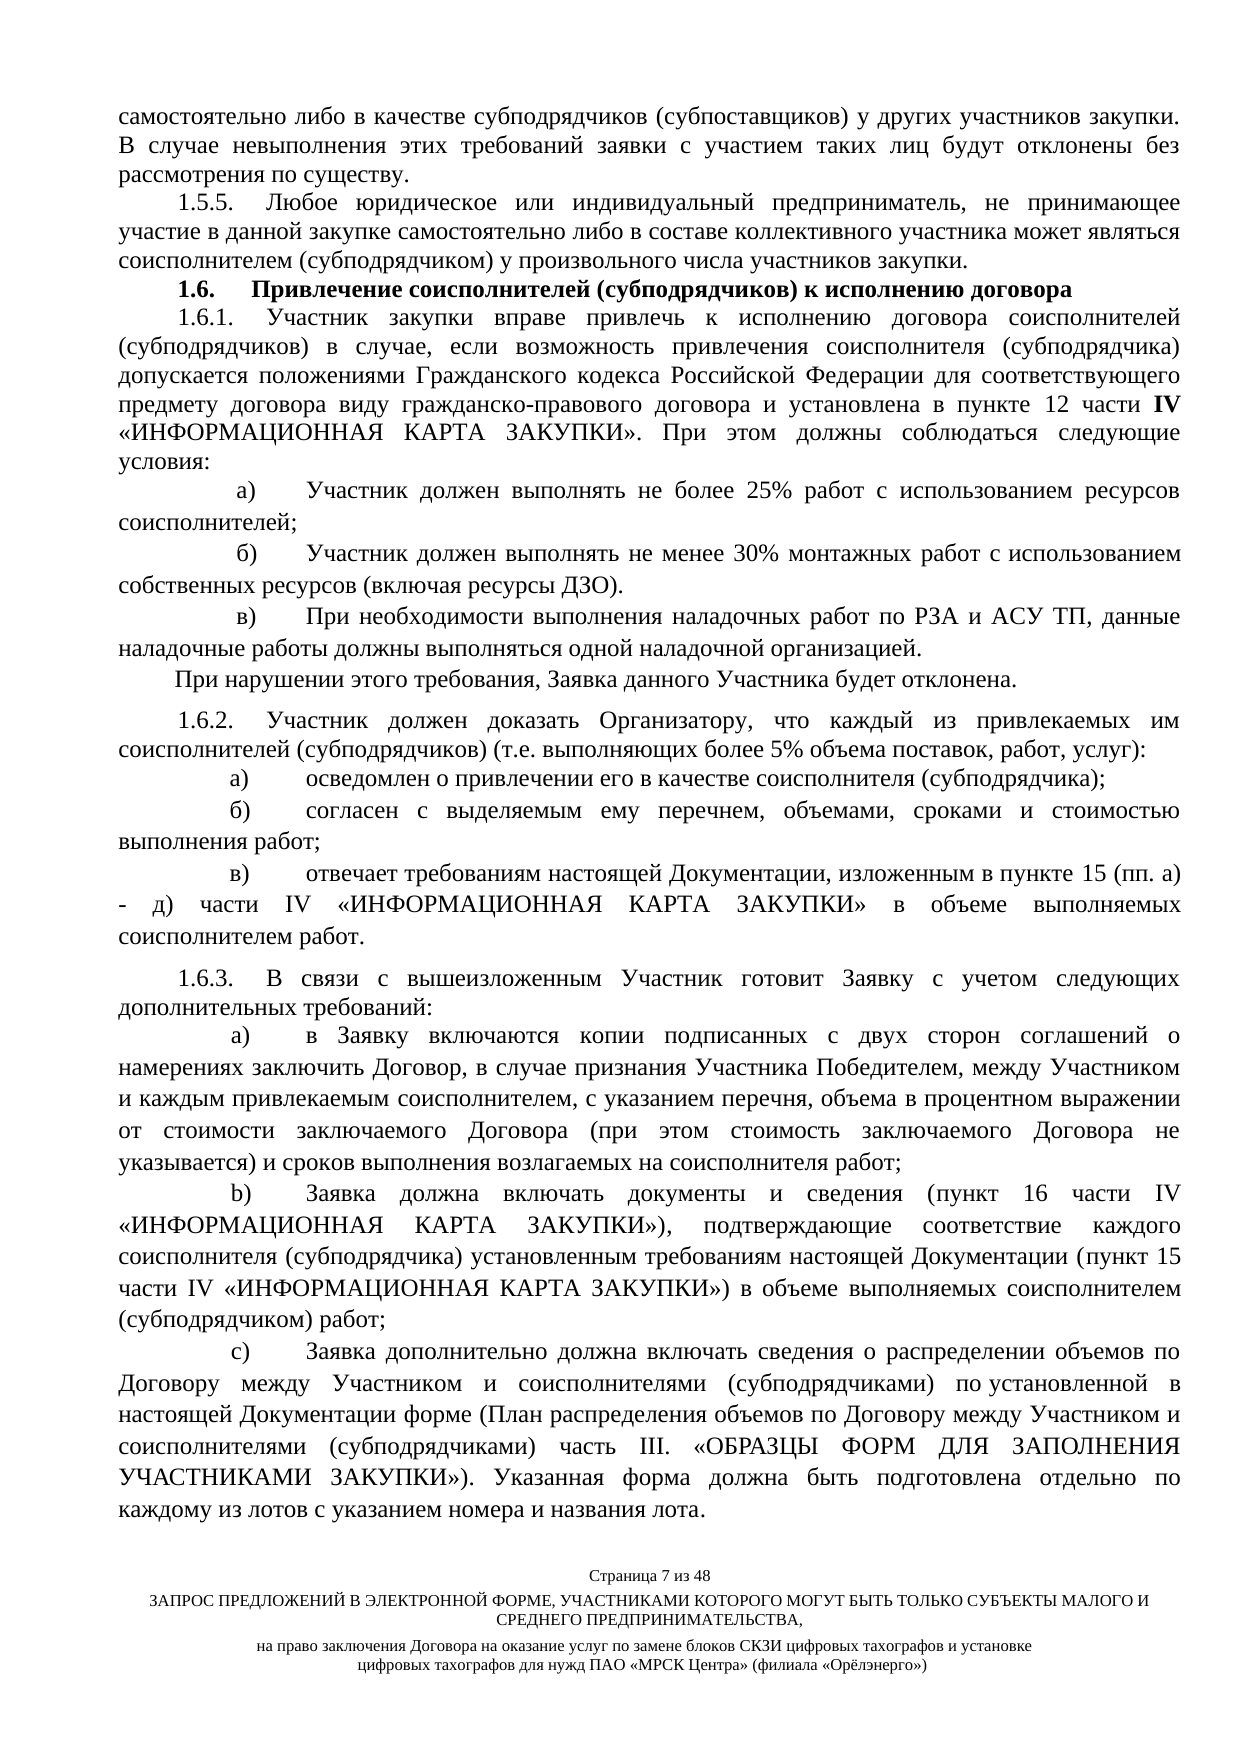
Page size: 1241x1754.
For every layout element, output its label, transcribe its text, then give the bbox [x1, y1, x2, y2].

subtitle Участник должен доказать Организатору, что каждый из привлекаемых им соисполнителей (субподрядчиков) (т.е. выполняющих более 5% объема поставок, работ, услуг): [118, 706, 1181, 763]
list При необходимости выполнения наладочных работ по РЗА и АСУ ТП, данные наладочные работы должны выполняться одной наладочной организацией. [118, 601, 1181, 662]
subtitle Участник закупки вправе привлечь к исполнению договора соисполнителей (субподрядчиков) в случае, если возможность привлечения соисполнителя (субподрядчика) допускается положениями Гражданского кодекса Российской Федерации для соответствующего предмету договора виду гражданско-правового договора и установлена в пункте 12 части IV «ИНФОРМАЦИОННАЯ КАРТА ЗАКУПКИ». При этом должны соблюдаться следующие условия: [118, 302, 1181, 475]
list отвечает требованиям настоящей Документации, изложенным в пункте 15 (пп. а) - д) части IV «ИНФОРМАЦИОННАЯ КАРТА ЗАКУПКИ» в объеме выполняемых соисполнителем работ. [118, 858, 1181, 950]
subtitle В связи с вышеизложенным Участник готовит Заявку с учетом следующих дополнительных требований: [118, 963, 1181, 1020]
subtitle Любое юридическое или индивидуальный предприниматель, не принимающее участие в данной закупке самостоятельно либо в составе коллективного участника может являться соисполнителем (субподрядчиком) у произвольного числа участников закупки. [118, 187, 1181, 274]
list согласен с выделяемым ему перечнем, объемами, сроками и стоимостью выполнения работ; [118, 795, 1181, 855]
list Заявка дополнительно должна включать сведения о распределении объемов по Договору между Участником и соисполнителями (субподрядчиками) по установленной в настоящей Документации форме (План распределения объемов по Договору между Участником и соисполнителями (субподрядчиками) часть III. «ОБРАЗЦЫ ФОРМ ДЛЯ ЗАПОЛНЕНИЯ УЧАСТНИКАМИ ЗАКУПКИ»). Указанная форма должна быть подготовлена отдельно по каждому из лотов с указанием номера и названия лота. [118, 1336, 1181, 1523]
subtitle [118, 101, 1181, 187]
list Участник должен выполнять не менее 30% монтажных работ c использованием собственных ресурсов (включая ресурсы ДЗО). [118, 538, 1181, 598]
list в Заявку включаются копии подписанных с двух сторон соглашений о намерениях заключить Договор, в случае признания Участника Победителем, между Участником и каждым привлекаемым соисполнителем, с указанием перечня, объема в процентном выражении от стоимости заключаемого Договора (при этом стоимость заключаемого Договора не указывается) и сроков выполнения возлагаемых на соисполнителя работ; [118, 1020, 1181, 1175]
subtitle Привлечение соисполнителей (субподрядчиков) к исполнению договора [118, 274, 1181, 302]
list осведомлен о привлечении его в качестве соисполнителя (субподрядчика); [118, 763, 1181, 792]
list Участник должен выполнять не более 25% работ c использованием ресурсов соисполнителей; [118, 475, 1181, 535]
list Заявка должна включать документы и сведения (пункт 16 части IV «ИНФОРМАЦИОННАЯ КАРТА ЗАКУПКИ»), подтверждающие соответствие каждого соисполнителя (субподрядчика) установленным требованиям настоящей Документации (пункт 15 части IV «ИНФОРМАЦИОННАЯ КАРТА ЗАКУПКИ») в объеме выполняемых соисполнителем (субподрядчиком) работ; [118, 1178, 1181, 1333]
text При нарушении этого требования, Заявка данного Участника будет отклонена. [174, 664, 1181, 693]
